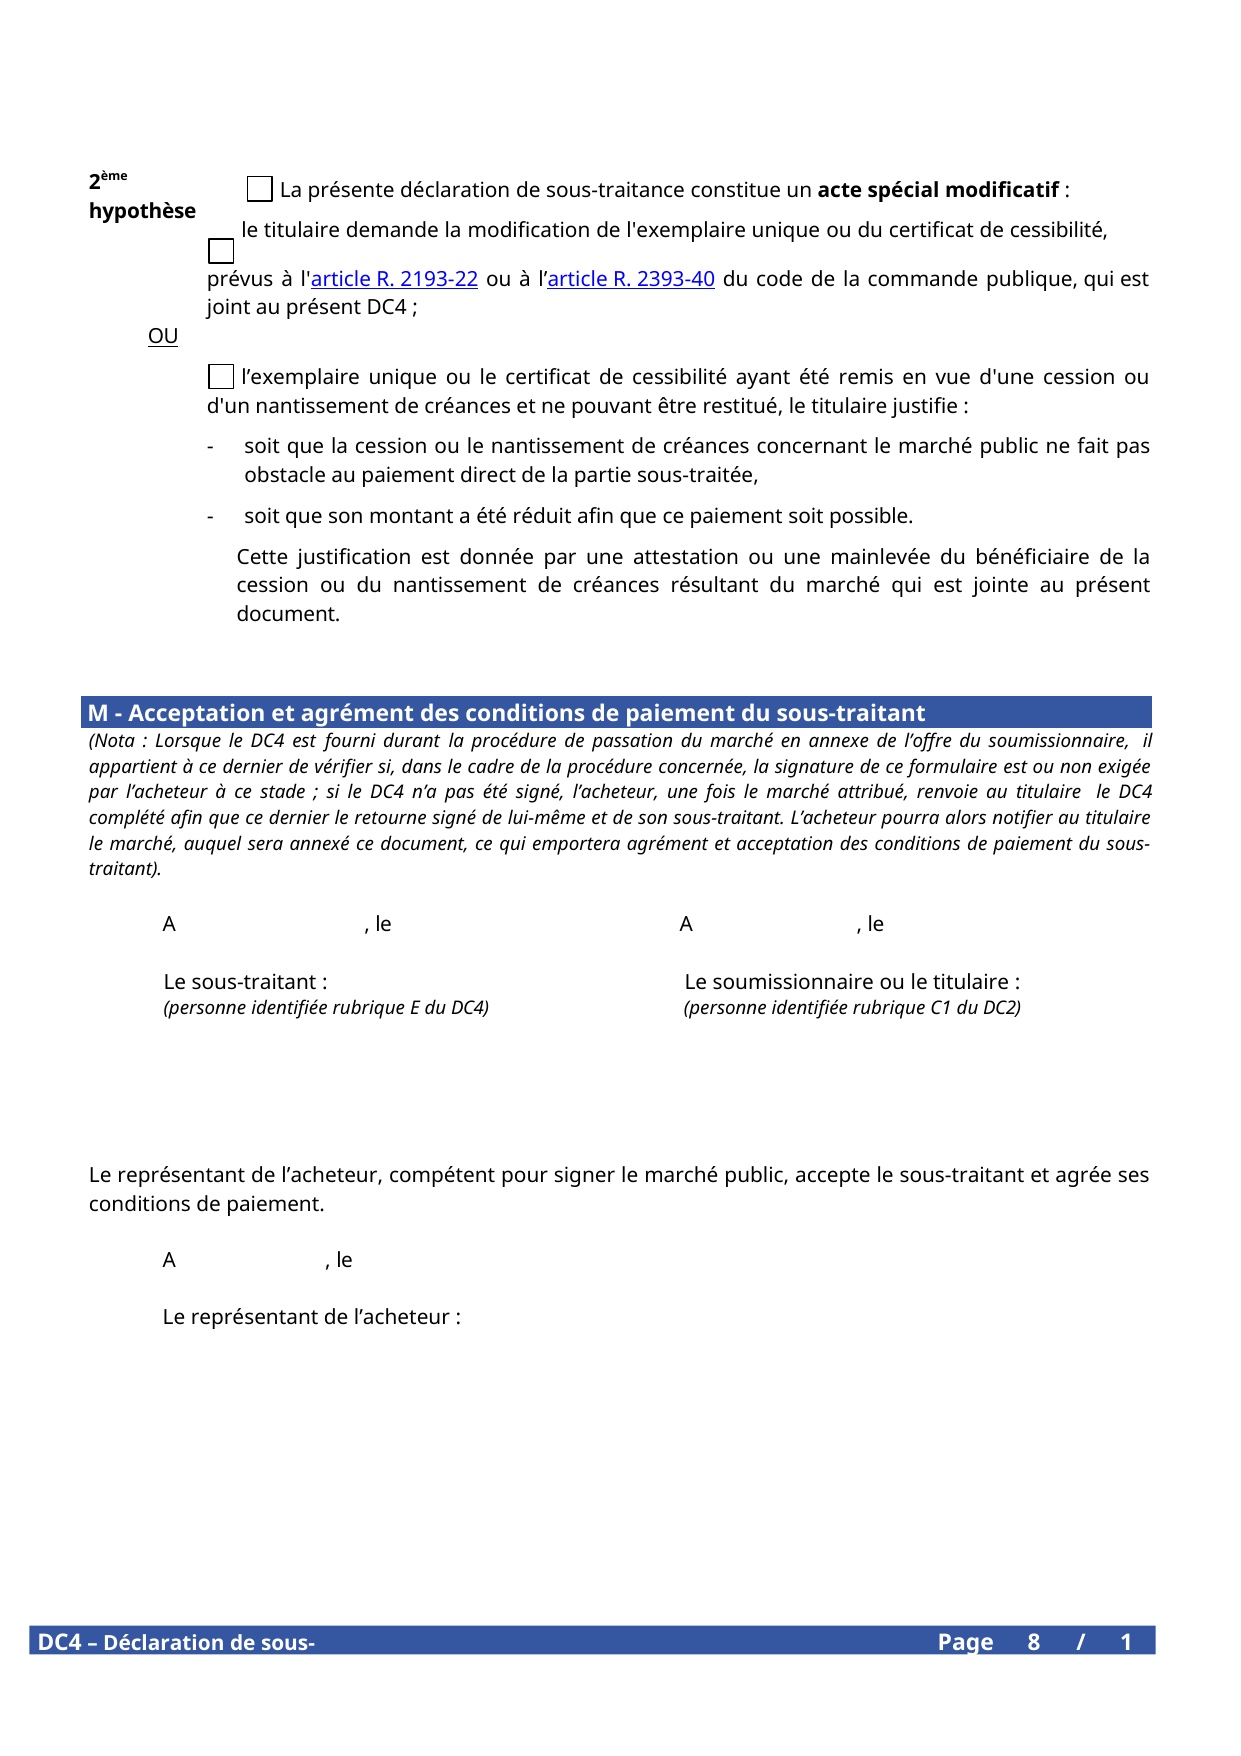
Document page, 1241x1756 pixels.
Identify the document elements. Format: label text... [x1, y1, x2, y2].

text Cette justification est donnée par une attestation ou une mainlevée du bénéficiaire de la cession ou du nantissement de créances résultant du marché qui est jointe au présent document. [236, 542, 1152, 627]
text La présente déclaration de sous-traitance constitue un acte spécial modificatif : [279, 175, 1226, 203]
list soit que son montant a été réduit afin que ce paiement soit possible. [207, 501, 1226, 529]
text Le représentant de l’acheteur : [162, 1302, 1226, 1331]
table_header Le soumissionnaire ou le titulaire : (personne identifiée rubrique C1 du DC2) [600, 966, 1053, 1021]
text l’exemplaire unique ou le certificat de cessibilité ayant été remis en vue d'une cession ou d'un nantissement de créances et ne pouvant être restitué, le titulaire justifie : [207, 362, 1152, 419]
text 2ème hypothèse [89, 167, 239, 224]
text Le représentant de l’acheteur, compétent pour signer le marché public, accepte le sous-traitant et agrée ses conditions de paiement. [89, 1160, 1152, 1217]
text le titulaire demande la modification de l'exemplaire unique ou du certificat de cessibilité, [241, 216, 1226, 244]
text prévus à l'article R. 2193-22 ou à l’article R. 2393-40 du code de la commande publique, qui est joint au présent DC4 ; [207, 244, 1165, 321]
text A , le [162, 1246, 1226, 1274]
table_header Le sous-traitant : (personne identifiée rubrique E du DC4) [158, 966, 599, 1021]
text M - Acceptation et agrément des conditions de paiement du sous-traitant (Nota : Lorsque le DC4 est fourni durant la procédure de passation du marché en annexe de l’offre du soumissionnaire, il appartient à ce dernier de vérifier si, dans le cadre de la procédure concernée, la signature de ce formulaire est ou non exigée par l’acheteur à ce stade ; si le DC4 n’a pas été signé, l’acheteur, une fois le marché attribué, renvoie au titulaire le DC4 complété afin que ce dernier le retourne signé de lui-même et de son sous-traitant. L’acheteur pourra alors notifier au titulaire le marché, auquel sera annexé ce document, ce qui emportera agrément et acceptation des conditions de paiement du sous-traitant). [81, 728, 1152, 881]
text A , le A , le [162, 909, 1226, 938]
list soit que la cession ou le nantissement de créances concernant le marché public ne fait pas obstacle au paiement direct de la partie sous-traitée, [207, 432, 1152, 488]
text OU [148, 321, 1226, 350]
